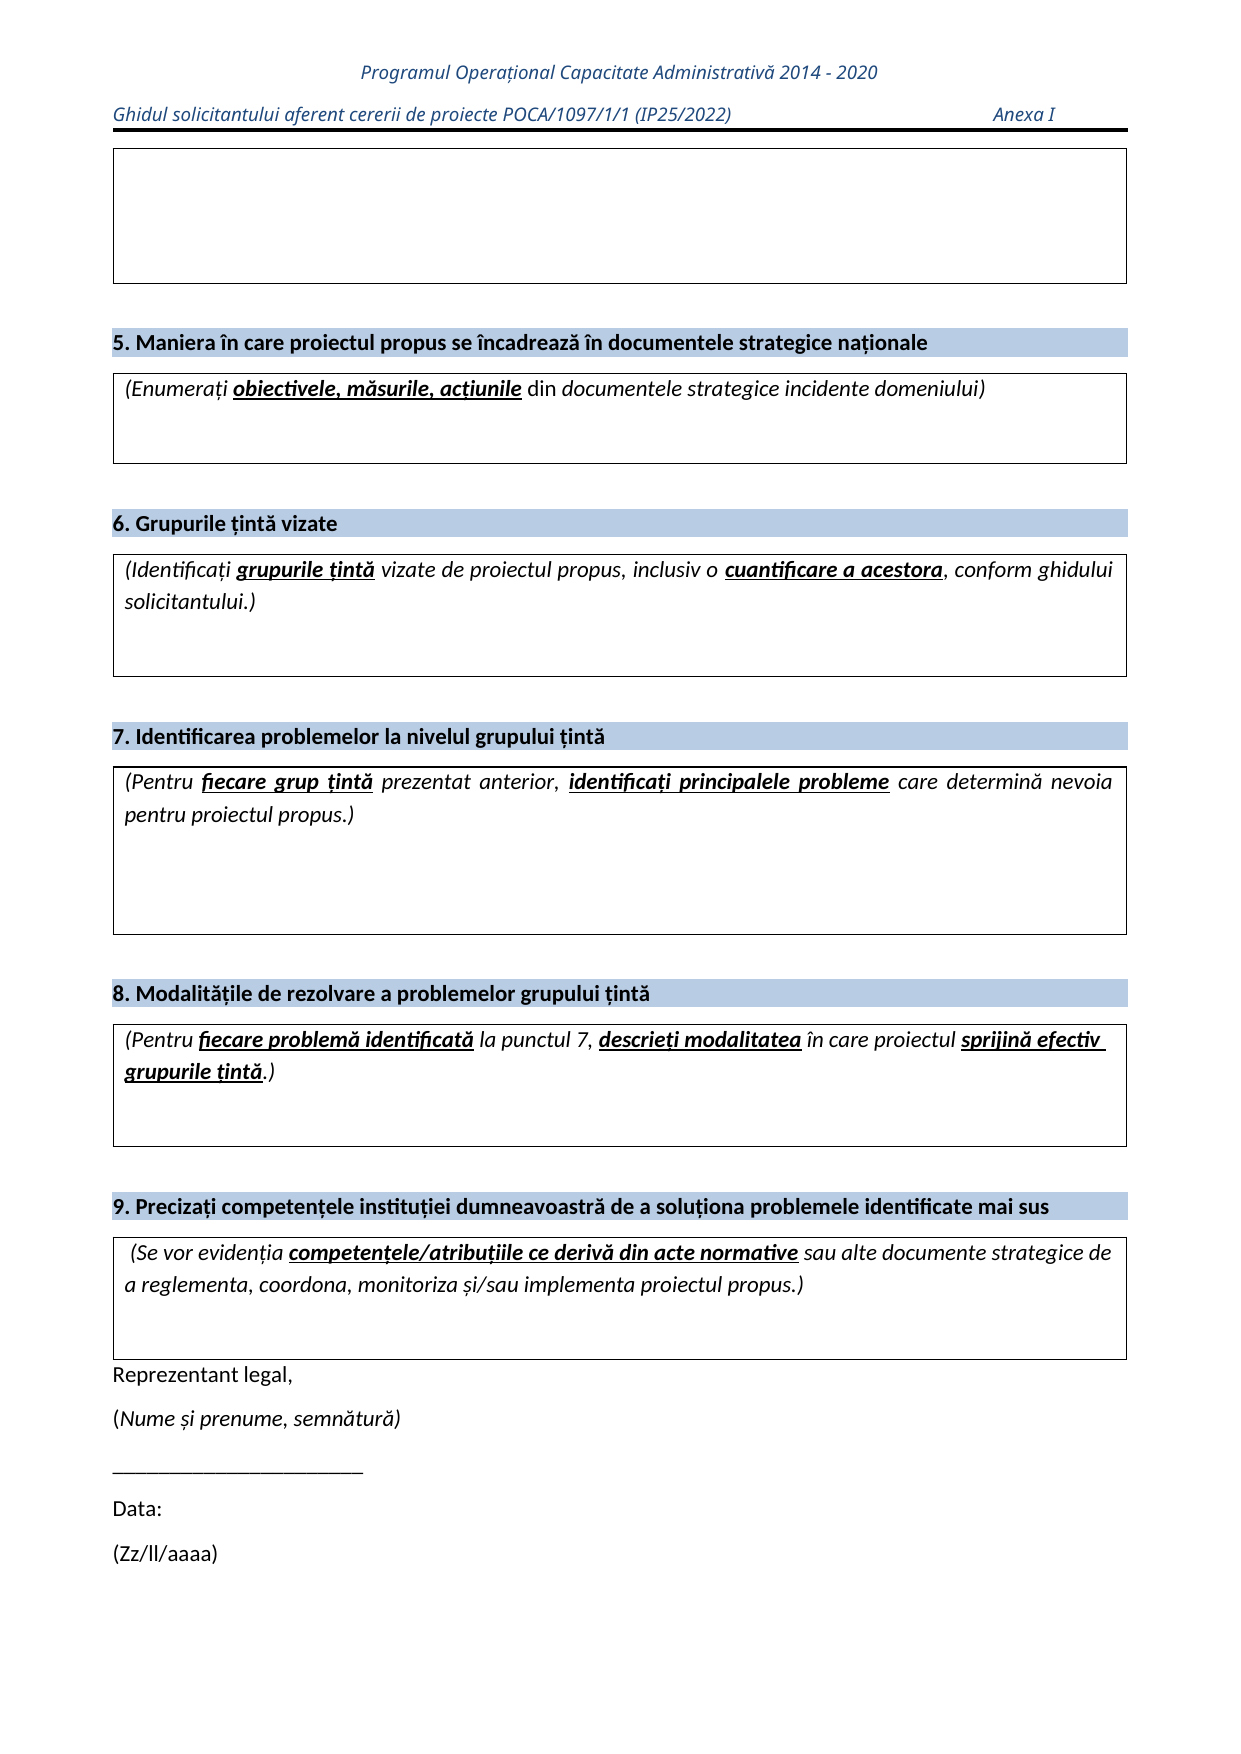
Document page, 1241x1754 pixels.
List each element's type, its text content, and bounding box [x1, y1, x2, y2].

text 7. Identificarea problemelor la nivelul grupului țintă [112, 722, 1128, 750]
table_header (Pentru fiecare problemă identificată la punctul 7, descrieți modalitatea în care proiectul sprijină efectiv grupurile țintă.) [114, 1025, 1126, 1146]
table_header (Enumerați obiectivele, măsurile, acțiunile din documentele strategice incidente domeniului) [114, 374, 1126, 463]
text ______________________ [112, 1449, 1128, 1477]
table_header (Identificați grupurile țintă vizate de proiectul propus, inclusiv o cuantificare a acestora, conform ghidului solicitantului.) [114, 555, 1126, 676]
text 8. Modalitățile de rezolvare a problemelor grupului țintă [112, 979, 1128, 1007]
text 6. Grupurile țintă vizate [112, 509, 1128, 537]
text 5. Maniera în care proiectul propus se încadrează în documentele strategice naționale [112, 328, 1128, 357]
table_header (Se vor evidenția competențele/atribuțiile ce derivă din acte normative sau alte documente strategice de a reglementa, coordona, monitoriza și/sau implementa proiectul propus.) [114, 1238, 1126, 1359]
table_header (Pentru fiecare grup țintă prezentat anterior, identificați principalele probleme care determină nevoia pentru proiectul propus.) [114, 768, 1126, 933]
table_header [114, 149, 1126, 283]
text (Nume și prenume, semnătură) [112, 1404, 1128, 1433]
text Data: [112, 1494, 1128, 1522]
text 9. Precizați competențele instituției dumneavoastră de a soluționa problemele identificate mai sus [112, 1192, 1128, 1220]
text (Zz/ll/aaaa) [112, 1539, 1128, 1567]
text Reprezentant legal, [112, 1360, 1128, 1388]
